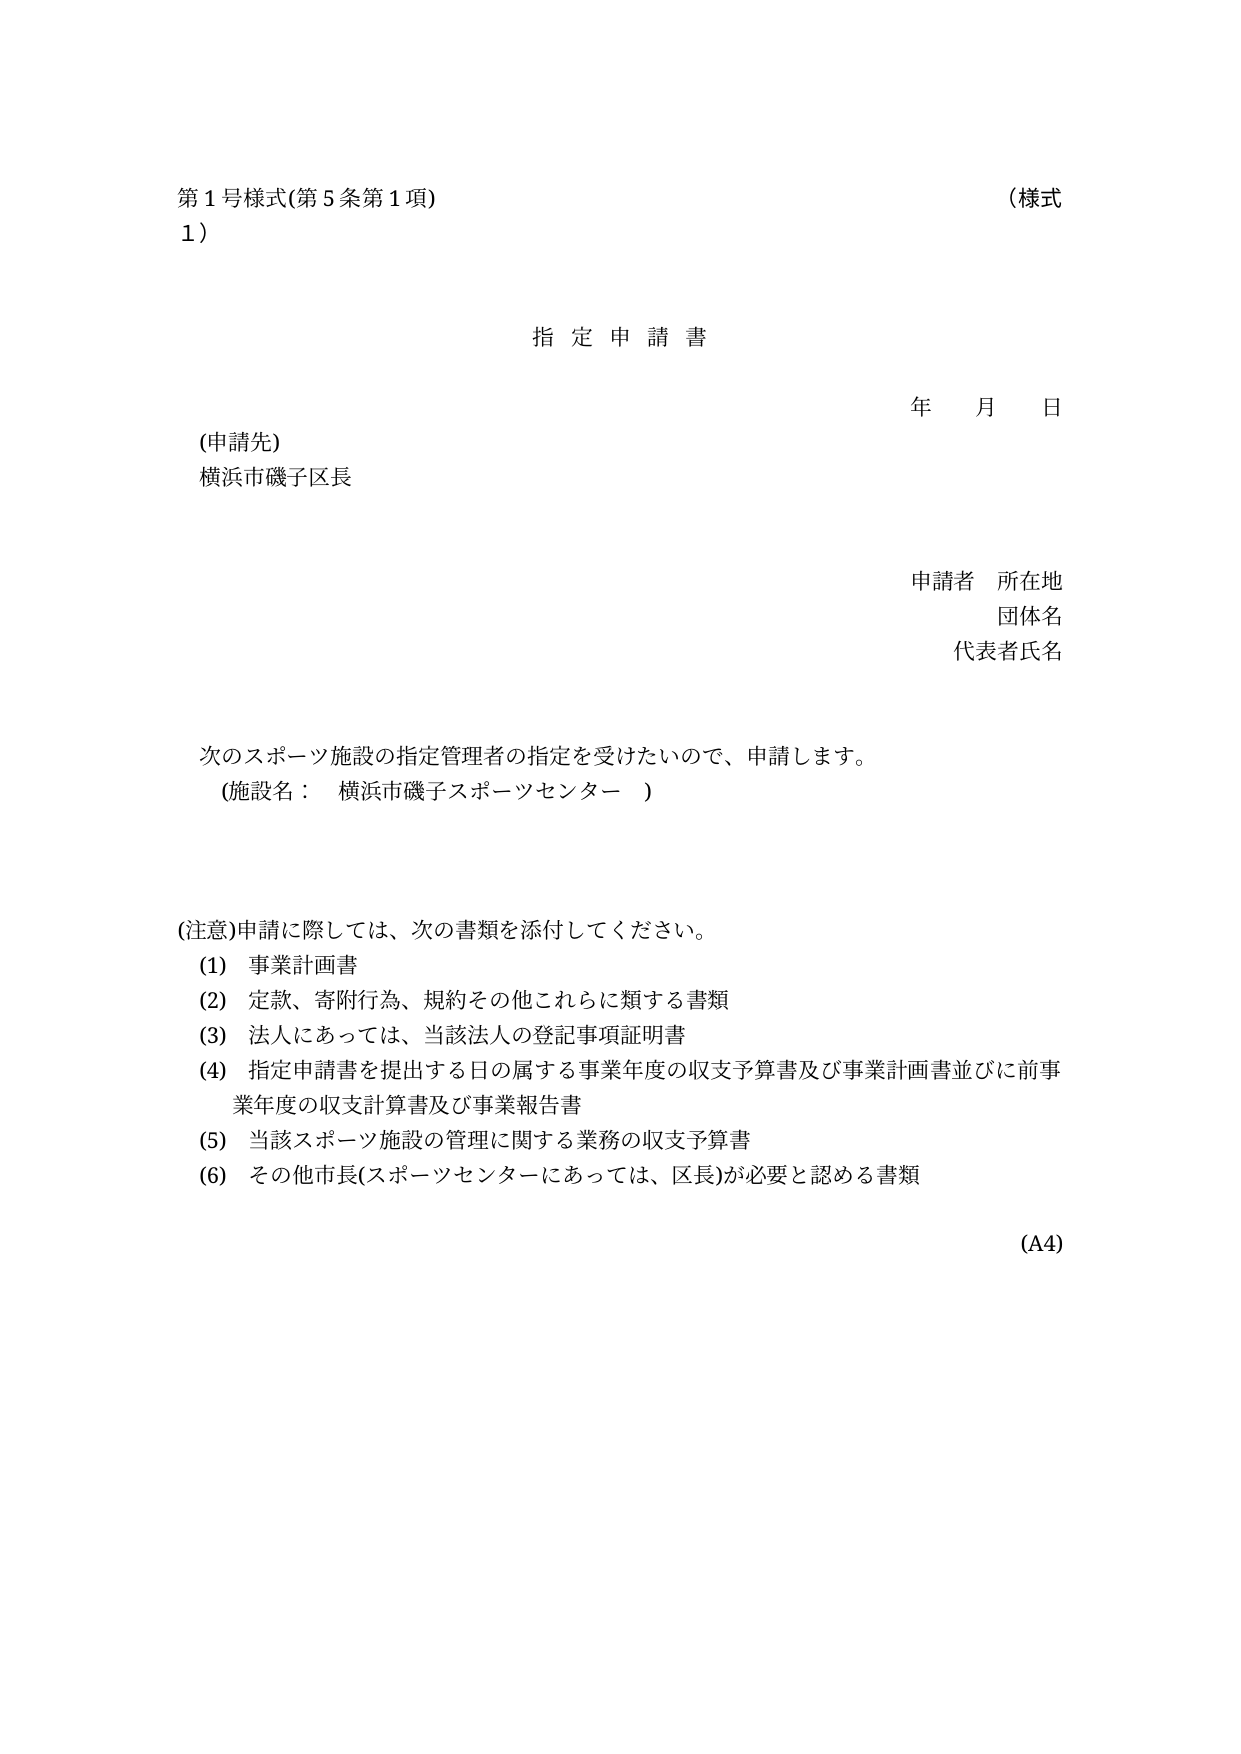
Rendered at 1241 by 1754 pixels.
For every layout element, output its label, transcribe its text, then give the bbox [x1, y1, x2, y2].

text (1) 事業計画書 [177, 947, 1063, 982]
text (注意)申請に際しては、次の書類を添付してください。 [177, 912, 1063, 947]
text 代表者氏名 [177, 633, 1063, 668]
text 年 月 日 [177, 388, 1063, 423]
text (5) 当該スポーツ施設の管理に関する業務の収支予算書 [177, 1121, 1063, 1156]
text 指定申請書 [177, 319, 1063, 353]
text (施設名： 横浜市磯子スポーツセンター ) [177, 772, 1063, 807]
text 次のスポーツ施設の指定管理者の指定を受けたいので、申請します。 [177, 737, 1063, 772]
text (6) その他市長(スポーツセンターにあっては、区長)が必要と認める書類 [177, 1156, 1063, 1191]
text 第1号様式(第5条第1項) （様式１） [177, 179, 1063, 249]
text 団体名 [177, 598, 1063, 633]
text (A4) [177, 1226, 1063, 1261]
text (申請先) [177, 423, 1063, 458]
text 横浜市磯子区長 [177, 458, 1063, 493]
text (4) 指定申請書を提出する日の属する事業年度の収支予算書及び事業計画書並びに前事業年度の収支計算書及び事業報告書 [177, 1051, 1063, 1121]
text (3) 法人にあっては、当該法人の登記事項証明書 [177, 1017, 1063, 1051]
text 申請者 所在地 [177, 563, 1063, 598]
text (2) 定款、寄附行為、規約その他これらに類する書類 [177, 982, 1063, 1017]
